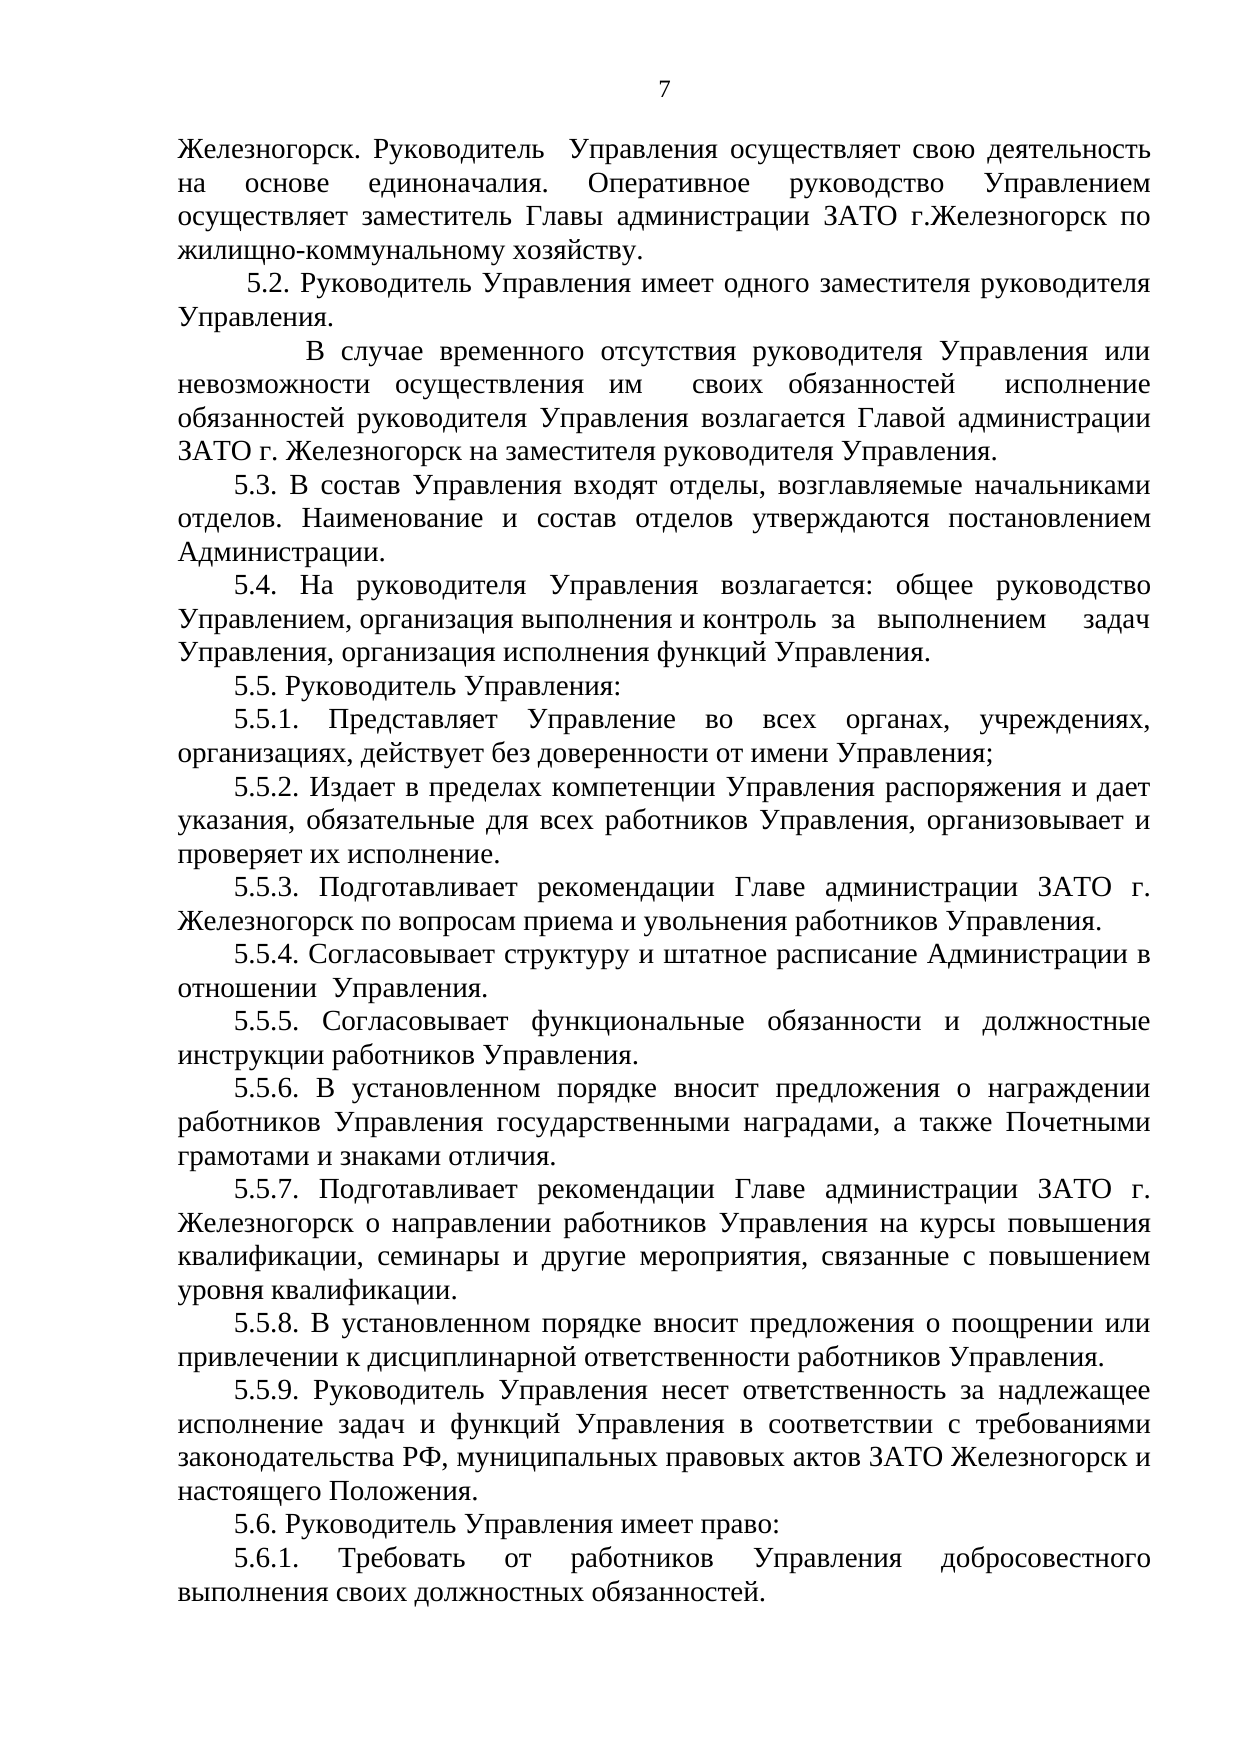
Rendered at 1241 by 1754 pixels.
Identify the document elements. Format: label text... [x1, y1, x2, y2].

text 5.5.9. Руководитель Управления несет ответственность за надлежащее исполнение задач и функций Управления в соответствии с требованиями законодательства РФ, муниципальных правовых актов ЗАТО Железногорск и настоящего Положения. [177, 1372, 1152, 1507]
text 5.5.2. Издает в пределах компетенции Управления распоряжения и дает указания, обязательные для всех работников Управления, организовывает и проверяет их исполнение. [177, 769, 1152, 869]
text 5.5. Руководитель Управления: [177, 668, 1152, 702]
text 5.5.5. Согласовывает функциональные обязанности и должностные инструкции работников Управления. [177, 1003, 1152, 1071]
text 5.6. Руководитель Управления имеет право: [177, 1507, 1152, 1540]
text 5.5.3. Подготавливает рекомендации Главе администрации ЗАТО г. Железногорск по вопросам приема и увольнения работников Управления. [177, 869, 1152, 936]
text 5.5.6. В установленном порядке вносит предложения о награждении работников Управления государственными наградами, а также Почетными грамотами и знаками отличия. [177, 1071, 1152, 1171]
text 5.5.4. Согласовывает структуру и штатное расписание Администрации в отношении Управления. [177, 936, 1152, 1003]
text 5.3. В состав Управления входят отделы, возглавляемые начальниками отделов. Наименование и состав отделов утверждаются постановлением Администрации. [177, 467, 1152, 567]
text 5.5.8. В установленном порядке вносит предложения о поощрении или привлечении к дисциплинарной ответственности работников Управления. [177, 1305, 1152, 1372]
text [177, 131, 1152, 266]
text 5.5.7. Подготавливает рекомендации Главе администрации ЗАТО г. Железногорск о направлении работников Управления на курсы повышения квалификации, семинары и другие мероприятия, связанные с повышением уровня квалификации. [177, 1171, 1152, 1305]
text 5.6.1. Требовать от работников Управления добросовестного выполнения своих должностных обязанностей. [177, 1540, 1152, 1607]
text В случае временного отсутствия руководителя Управления или невозможности осуществления им своих обязанностей исполнение обязанностей руководителя Управления возлагается Главой администрации ЗАТО г. Железногорск на заместителя руководителя Управления. [177, 333, 1152, 467]
text Управления, организация исполнения функций Управления. [177, 634, 1152, 668]
text 5.2. Руководитель Управления имеет одного заместителя руководителя Управления. [177, 266, 1152, 333]
text 5.5.1. Представляет Управление во всех органах, учреждениях, организациях, действует без доверенности от имени Управления; [177, 702, 1152, 769]
text 5.4. На руководителя Управления возлагается: общее руководство Управлением, организация выполнения и контроль за выполнением задач [177, 567, 1152, 634]
